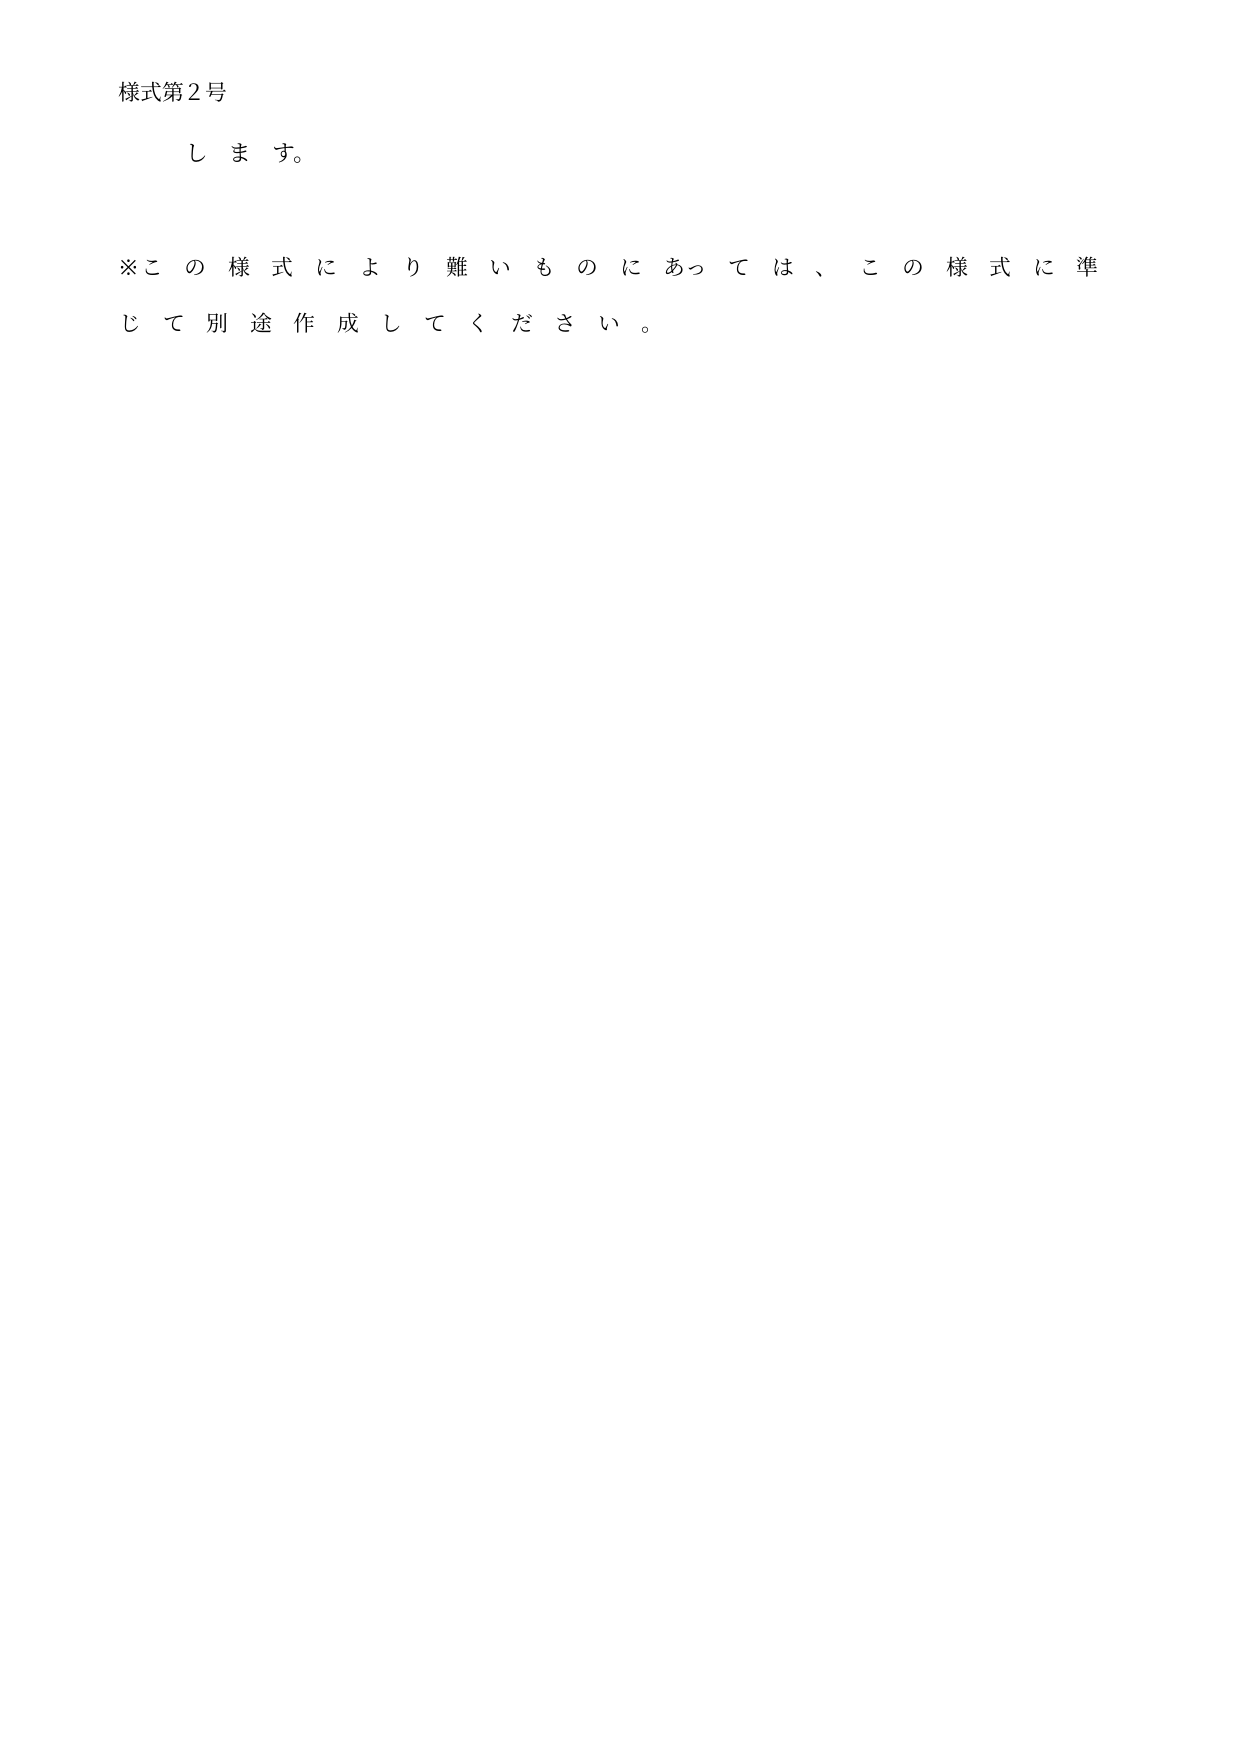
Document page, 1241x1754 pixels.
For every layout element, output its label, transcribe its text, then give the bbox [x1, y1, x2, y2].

text ※この様式により難いものにあっては、この様式に準じて別途作成してください。 [119, 237, 1121, 351]
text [119, 123, 1121, 180]
